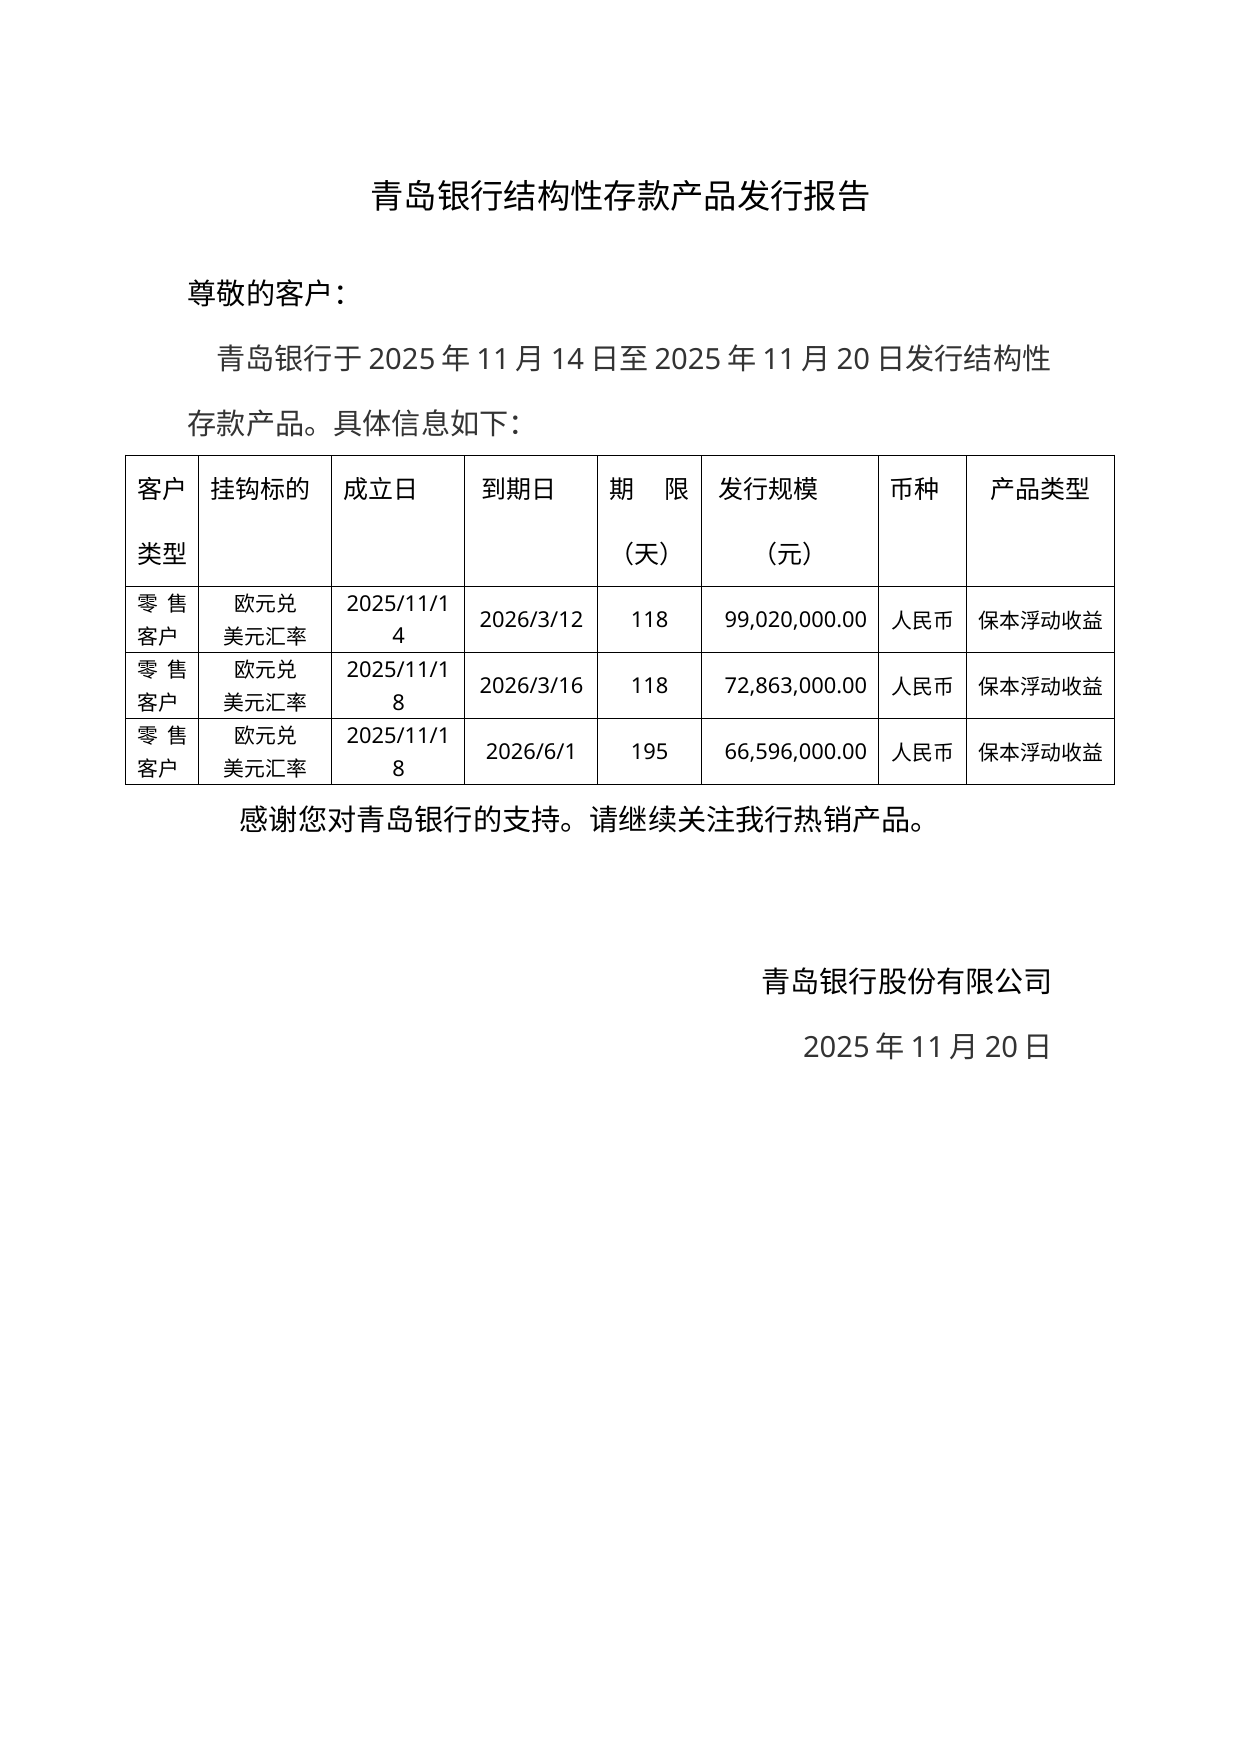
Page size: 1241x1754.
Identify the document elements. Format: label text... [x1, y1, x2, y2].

text 青岛银行结构性存款产品发行报告 [187, 162, 1053, 227]
table_cell 2026/3/16 [465, 653, 597, 718]
table_cell 195 [598, 719, 701, 784]
table_cell 2025/11/14 [332, 587, 464, 652]
table_cell 2026/3/12 [465, 587, 597, 652]
text 2025年11月20日 [187, 1012, 1053, 1077]
table_cell 欧元兑 美元汇率 [199, 719, 331, 784]
table_cell 118 [598, 653, 701, 718]
table_cell 2025/11/18 [332, 653, 464, 718]
table_header 到期日 [465, 456, 597, 586]
table_cell 2026/6/1 [465, 719, 597, 784]
table_cell 72,863,000.00 [702, 653, 878, 718]
text 尊敬的客户： [187, 259, 1053, 324]
text 青岛银行于2025年11月14日至2025年11月20日发行结构性存款产品。具体信息如下： [187, 324, 1053, 454]
table_cell 保本浮动收益 [967, 719, 1114, 784]
table_cell 零售客户 [126, 719, 198, 784]
table_header 发行规模 （元） [702, 456, 878, 586]
table_cell 人民币 [879, 653, 966, 718]
table_cell 保本浮动收益 [967, 587, 1114, 652]
table_cell 人民币 [879, 587, 966, 652]
table_cell 人民币 [879, 719, 966, 784]
text 青岛银行股份有限公司 [187, 947, 1053, 1012]
text 感谢您对青岛银行的支持。请继续关注我行热销产品。 [187, 785, 1053, 850]
table_cell 66,596,000.00 [702, 719, 878, 784]
table_header 币种 [879, 456, 966, 586]
table_header 期限（天） [598, 456, 701, 586]
table_cell 欧元兑 美元汇率 [199, 653, 331, 718]
table_header 成立日 [332, 456, 464, 586]
table_cell 欧元兑 美元汇率 [199, 587, 331, 652]
table_header 挂钩标的 [199, 456, 331, 586]
table_cell 零售客户 [126, 653, 198, 718]
table_cell 118 [598, 587, 701, 652]
table_header 客户 类型 [126, 456, 198, 586]
table_cell 零售客户 [126, 587, 198, 652]
table_cell 保本浮动收益 [967, 653, 1114, 718]
table_cell 2025/11/18 [332, 719, 464, 784]
table_header 产品类型 [967, 456, 1114, 586]
table_cell 99,020,000.00 [702, 587, 878, 652]
